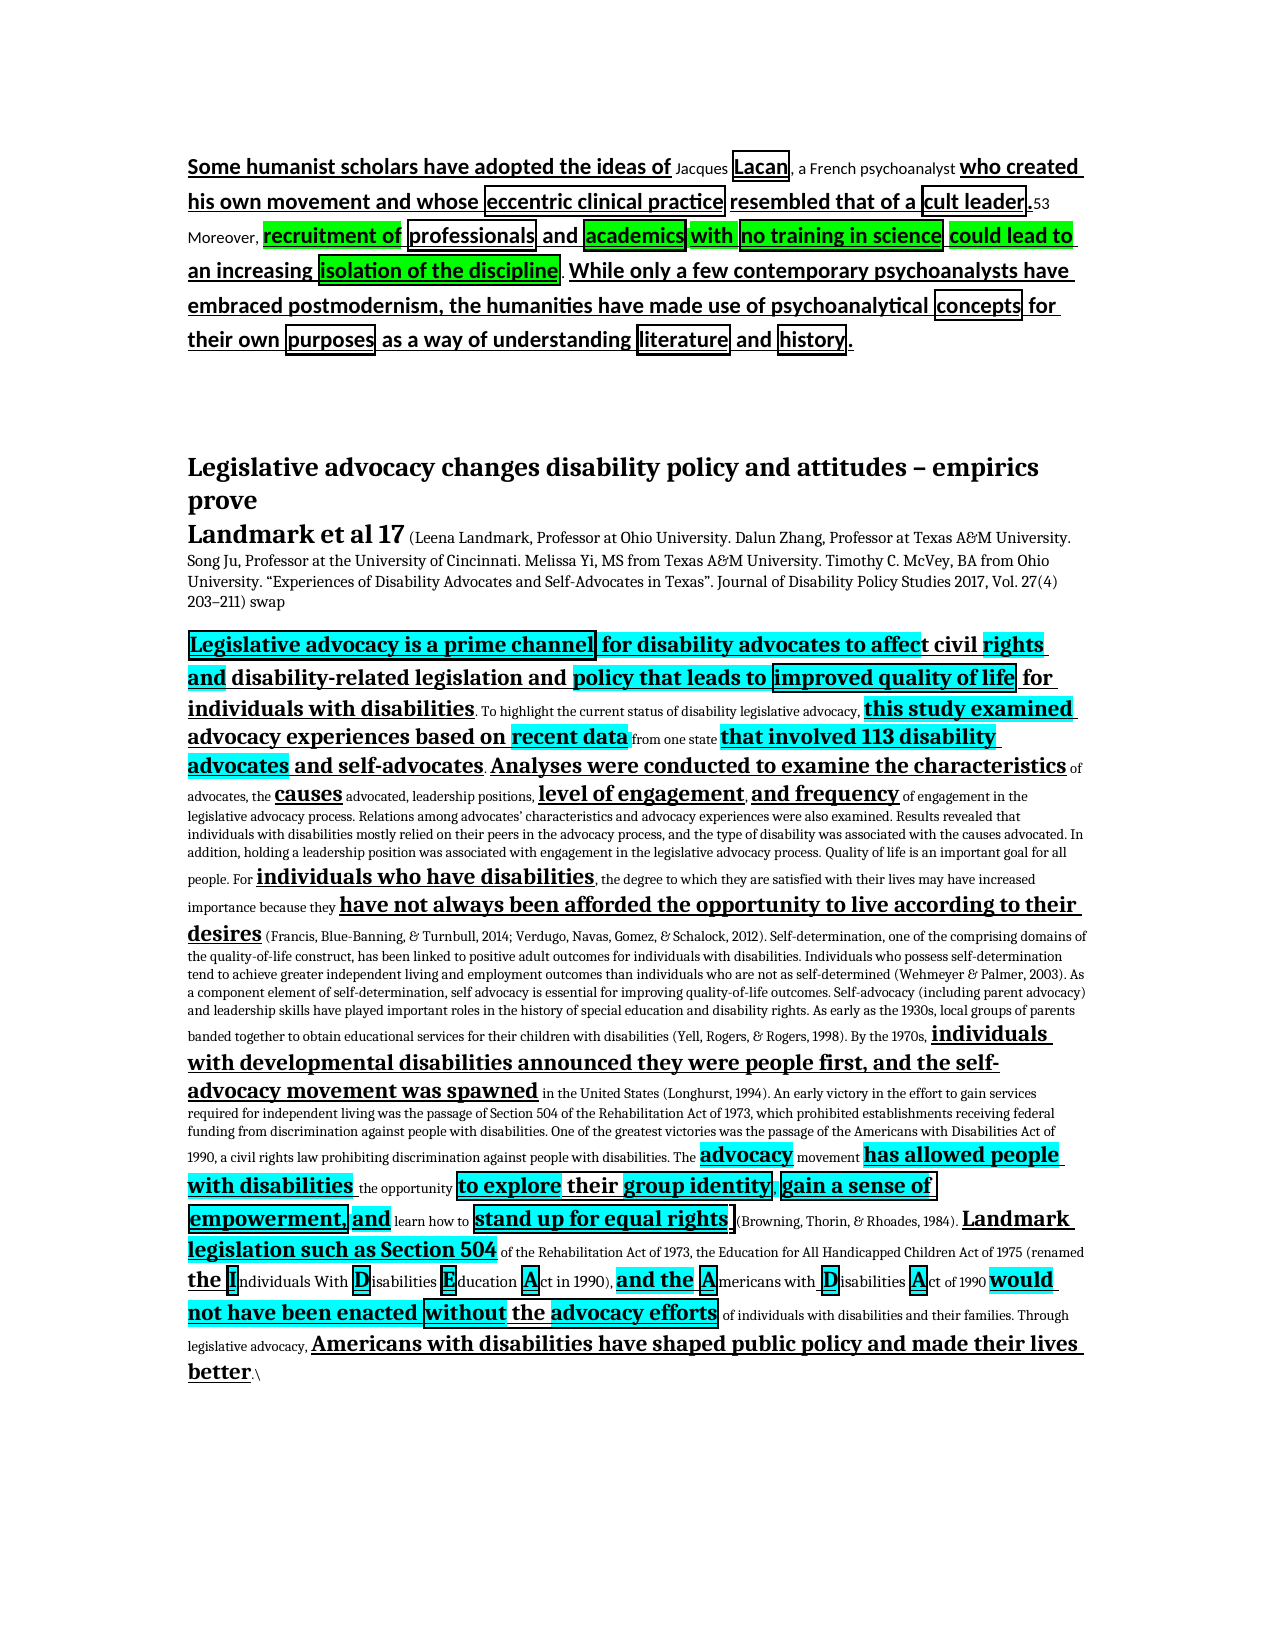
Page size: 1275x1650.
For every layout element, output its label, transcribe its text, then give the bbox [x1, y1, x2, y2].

text Legislative advocacy is a prime channel for disability advocates to affect civil rights and disability-related legislation and policy that leads to improved quality of life for individuals with disabilities. To highlight the current status of disability legislative advocacy, this study examined advocacy experiences based on recent data from one state that involved 113 disability advocates and self-advocates. Analyses were conducted to examine the characteristics of advocates, the causes advocated, leadership positions, level of engagement, and frequency of engagement in the legislative advocacy process. Relations among advocates’ characteristics and advocacy experiences were also examined. Results revealed that individuals with disabilities mostly relied on their peers in the advocacy process, and the type of disability was associated with the causes advocated. In addition, holding a leadership position was associated with engagement in the legislative advocacy process. Quality of life is an important goal for all people. For individuals who have disabilities, the degree to which they are satisfied with their lives may have increased importance because they have not always been afforded the opportunity to live according to their desires (Francis, Blue-Banning, & Turnbull, 2014; Verdugo, Navas, Gomez, & Schalock, 2012). Self-determination, one of the comprising domains of the quality-of-life construct, has been linked to positive adult outcomes for individuals with disabilities. Individuals who possess self-determination tend to achieve greater independent living and employment outcomes than individuals who are not as self-determined (Wehmeyer & Palmer, 2003). As a component element of self-determination, self advocacy is essential for improving quality-of-life outcomes. Self-advocacy (including parent advocacy) and leadership skills have played important roles in the history of special education and disability rights. As early as the 1930s, local groups of parents banded together to obtain educational services for their children with disabilities (Yell, Rogers, & Rogers, 1998). By the 1970s, individuals with developmental disabilities announced they were people first, and the self-advocacy movement was spawned in the United States (Longhurst, 1994). An early victory in the effort to gain services required for independent living was the passage of Section 504 of the Rehabilitation Act of 1973, which prohibited establishments receiving federal funding from discrimination against people with disabilities. One of the greatest victories was the passage of the Americans with Disabilities Act of 1990, a civil rights law prohibiting discrimination against people with disabilities. The advocacy movement has allowed people with disabilities the opportunity to explore their group identity, gain a sense of empowerment, and learn how to stand up for equal rights (Browning, Thorin, & Rhoades, 1984). Landmark legislation such as Section 504 of the Rehabilitation Act of 1973, the Education for All Handicapped Children Act of 1975 (renamed the Individuals With Disabilities Education Act in 1990), and the Americans with Disabilities Act of 1990 would not have been enacted without the advocacy efforts of individuals with disabilities and their families. Through legislative advocacy, Americans with disabilities have shaped public policy and made their lives better.\ [187, 630, 1087, 1386]
subtitle Legislative advocacy changes disability policy and attitudes – empirics prove [187, 452, 1087, 517]
text Landmark et al 17 (Leena Landmark, Professor at Ohio University. Dalun Zhang, Professor at Texas A&M University. Song Ju, Professor at the University of Cincinnati. Melissa Yi, MS from Texas A&M University. Timothy C. McVey, BA from Ohio University. “Experiences of Disability Advocates and Self-Advocates in Texas”. Journal of Disability Policy Studies 2017, Vol. 27(4) 203–211) swap [187, 519, 1087, 612]
text Some humanist scholars have adopted the ideas of Jacques Lacan, a French psychoanalyst who created his own movement and whose eccentric clinical practice resembled that of a cult leader.53 Moreover, recruitment of professionals and academics with no training in science could lead to an increasing isolation of the discipline. While only a few contemporary psychoanalysts have embraced postmodernism, the humanities have made use of psychoanalytical concepts for their own purposes as a way of understanding literature and history. [187, 150, 1087, 356]
